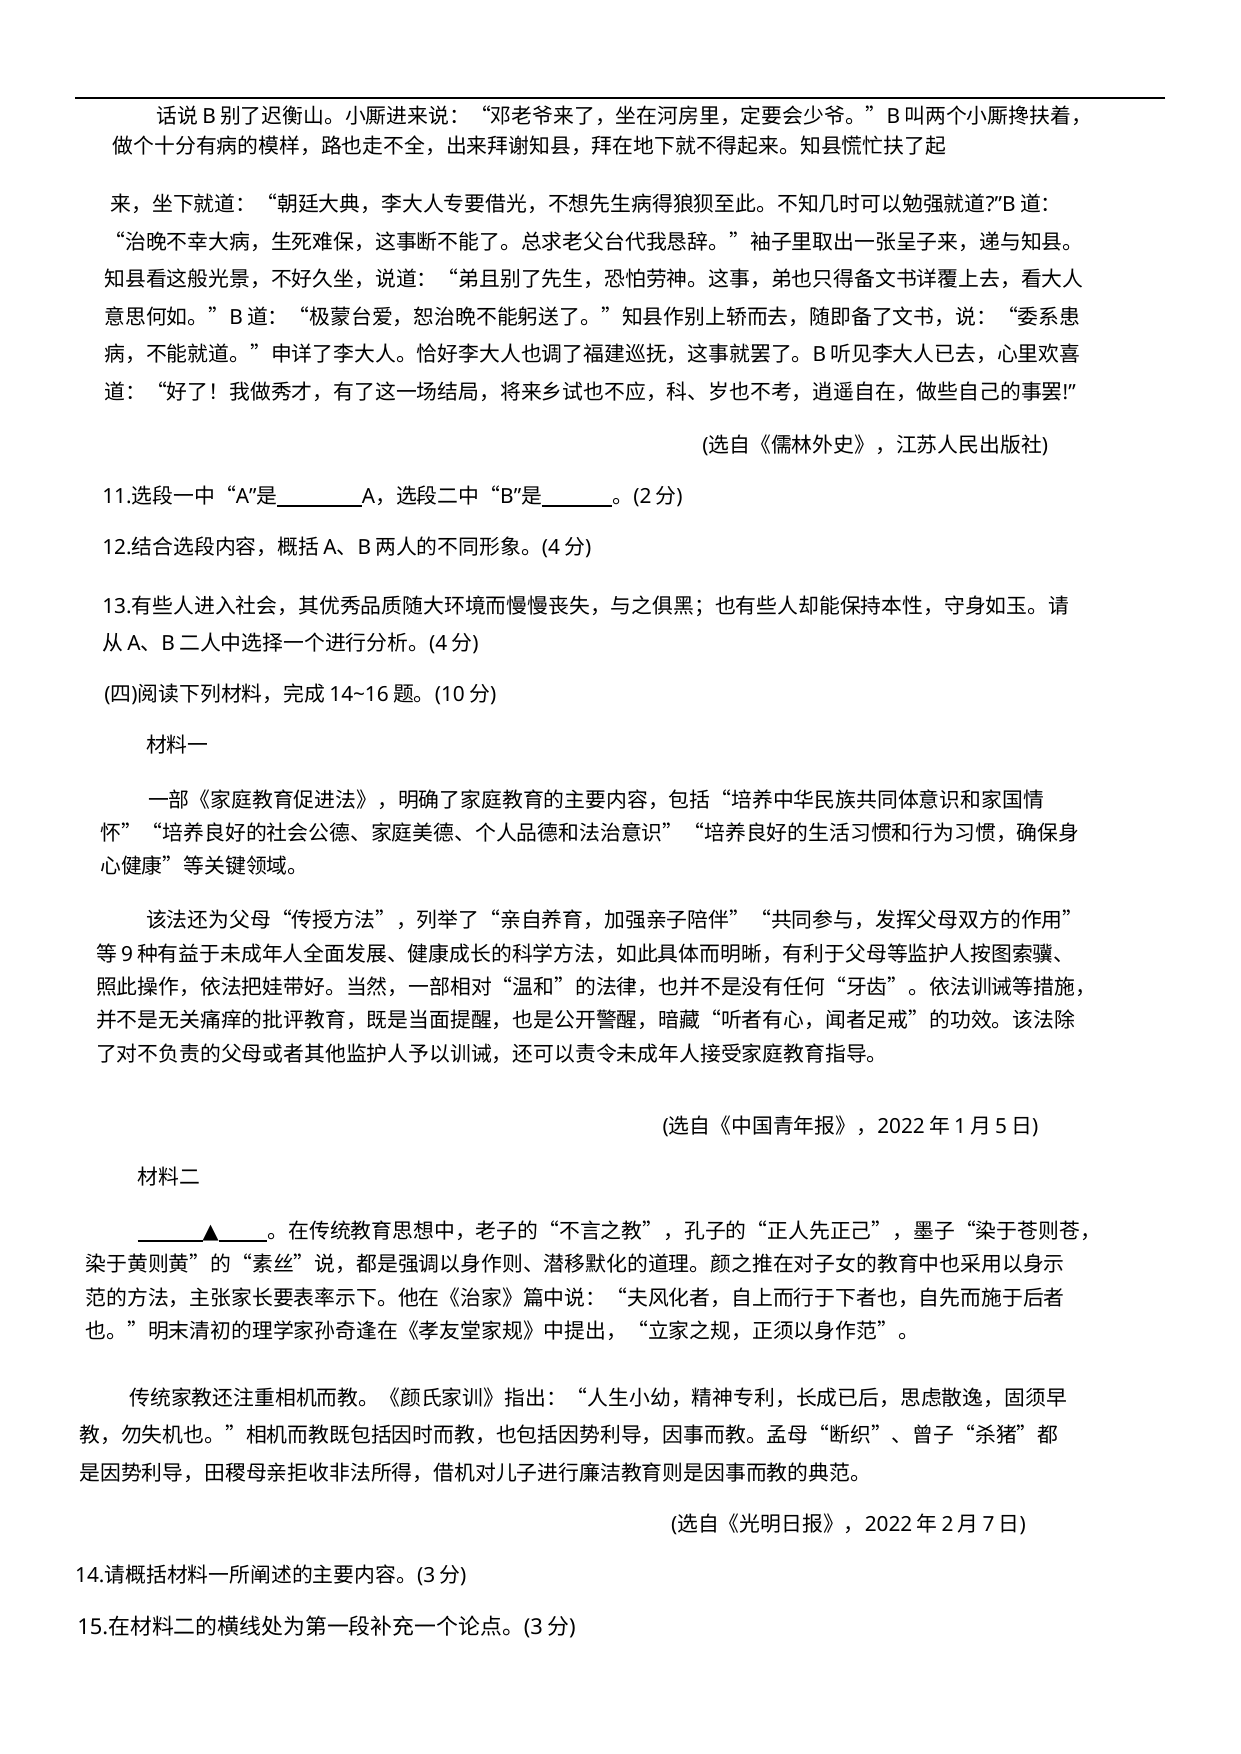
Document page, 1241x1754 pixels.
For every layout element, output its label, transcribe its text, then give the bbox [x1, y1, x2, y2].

text 11.选段一中“A”是 A，选段二中“B”是 。(2分) [102, 479, 1165, 510]
text 该法还为父母“传授方法”，列举了“亲自养育，加强亲子陪伴”“共同参与，发挥父母双方的作用”等9种有益于未成年人全面发展、健康成长的科学方法，如此具体而明晰，有利于父母等监护人按图索骥、照此操作，依法把娃带好。当然，一部相对“温和”的法律，也并不是没有任何“牙齿”。依法训诫等措施，并不是无关痛痒的批评教育，既是当面提醒，也是公开警醒，暗藏“听者有心，闻者足戒”的功效。该法除了对不负责的父母或者其他监护人予以训诫，还可以责令未成年人接受家庭教育指导。 [96, 901, 1090, 1067]
text 传统家教还注重相机而教。《颜氏家训》指出：“人生小幼，精神专利，长成已后，思虑散逸，固须早教，勿失机也。”相机而教既包括因时而教，也包括因势利导，因事而教。孟母“断织”、曾子“杀猪”都是因势利导，田稷母亲拒收非法所得，借机对儿子进行廉洁教育则是因事而教的典范。 [79, 1373, 1071, 1486]
text 材料二 [137, 1160, 1165, 1190]
text 13.有些人进入社会，其优秀品质随大环境而慢慢丧失，与之俱黑；也有些人却能保持本性，守身如玉。请从A、B二人中选择一个进行分析。(4分) [102, 582, 1086, 657]
text 14.请概括材料一所阐述的主要内容。(3分) [75, 1558, 1165, 1588]
text 一部《家庭教育促进法》，明确了家庭教育的主要内容，包括“培养中华民族共同体意识和家国情怀”“培养良好的社会公德、家庭美德、个人品德和法治意识”“培养良好的生活习惯和行为习惯，确保身心健康”等关键领域。 [100, 780, 1080, 880]
text 12.结合选段内容，概括A、B两人的不同形象。(4分) [102, 531, 1165, 561]
text 话说B别了迟衡山。小厮进来说：“邓老爷来了，坐在河房里，定要会少爷。”B叫两个小厮搀扶着，做个十分有病的模样，路也走不全，出来拜谢知县，拜在地下就不得起来。知县慌忙扶了起 [112, 99, 1086, 159]
text (选自《中国青年报》，2022年1月5日) [662, 1109, 1165, 1139]
text (选自《光明日报》，2022年2月7日) [671, 1507, 1165, 1537]
text 材料一 [146, 729, 1165, 759]
text 来，坐下就道：“朝廷大典，李大人专要借光，不想先生病得狼狈至此。不知几时可以勉强就道?”B道：“治晚不幸大病，生死难保，这事断不能了。总求老父台代我恳辞。”袖子里取出一张呈子来，递与知县。知县看这般光景，不好久坐，说道：“弟且别了先生，恐怕劳神。这事，弟也只得备文书详覆上去，看大人意思何如。”B道：“极蒙台爱，恕治晩不能躬送了。”知县作别上轿而去，随即备了文书，说：“委系患病，不能就道。”申详了李大人。恰好李大人也调了福建巡抚，这事就罢了。B听见李大人已去，心里欢喜道：“好了！我做秀才，有了这一场结局，将来乡试也不应，科、岁也不考，逍遥自在，做些自己的事罢!” [104, 180, 1098, 405]
text (选自《儒林外史》，江苏人民出版社) [702, 428, 1165, 458]
text 15.在材料二的横线处为第一段补充一个论点。(3分) [77, 1609, 1165, 1641]
text ▲ 。在传统教育思想中，老子的“不言之教”，孔子的“正人先正己”，墨子“染于苍则苍，染于黄则黄”的“素丝”说，都是强调以身作则、潜移默化的道理。颜之推在对子女的教育中也采用以身示范的方法，主张家长要表率示下。他在《治家》篇中说：“夫风化者，自上而行于下者也，自先而施于后者也。”明末清初的理学家孙奇逢在《孝友堂家规》中提出，“立家之规，正须以身作范”。 [85, 1211, 1080, 1344]
text (四)阅读下列材料，完成14~16题。(10分) [104, 677, 1165, 708]
